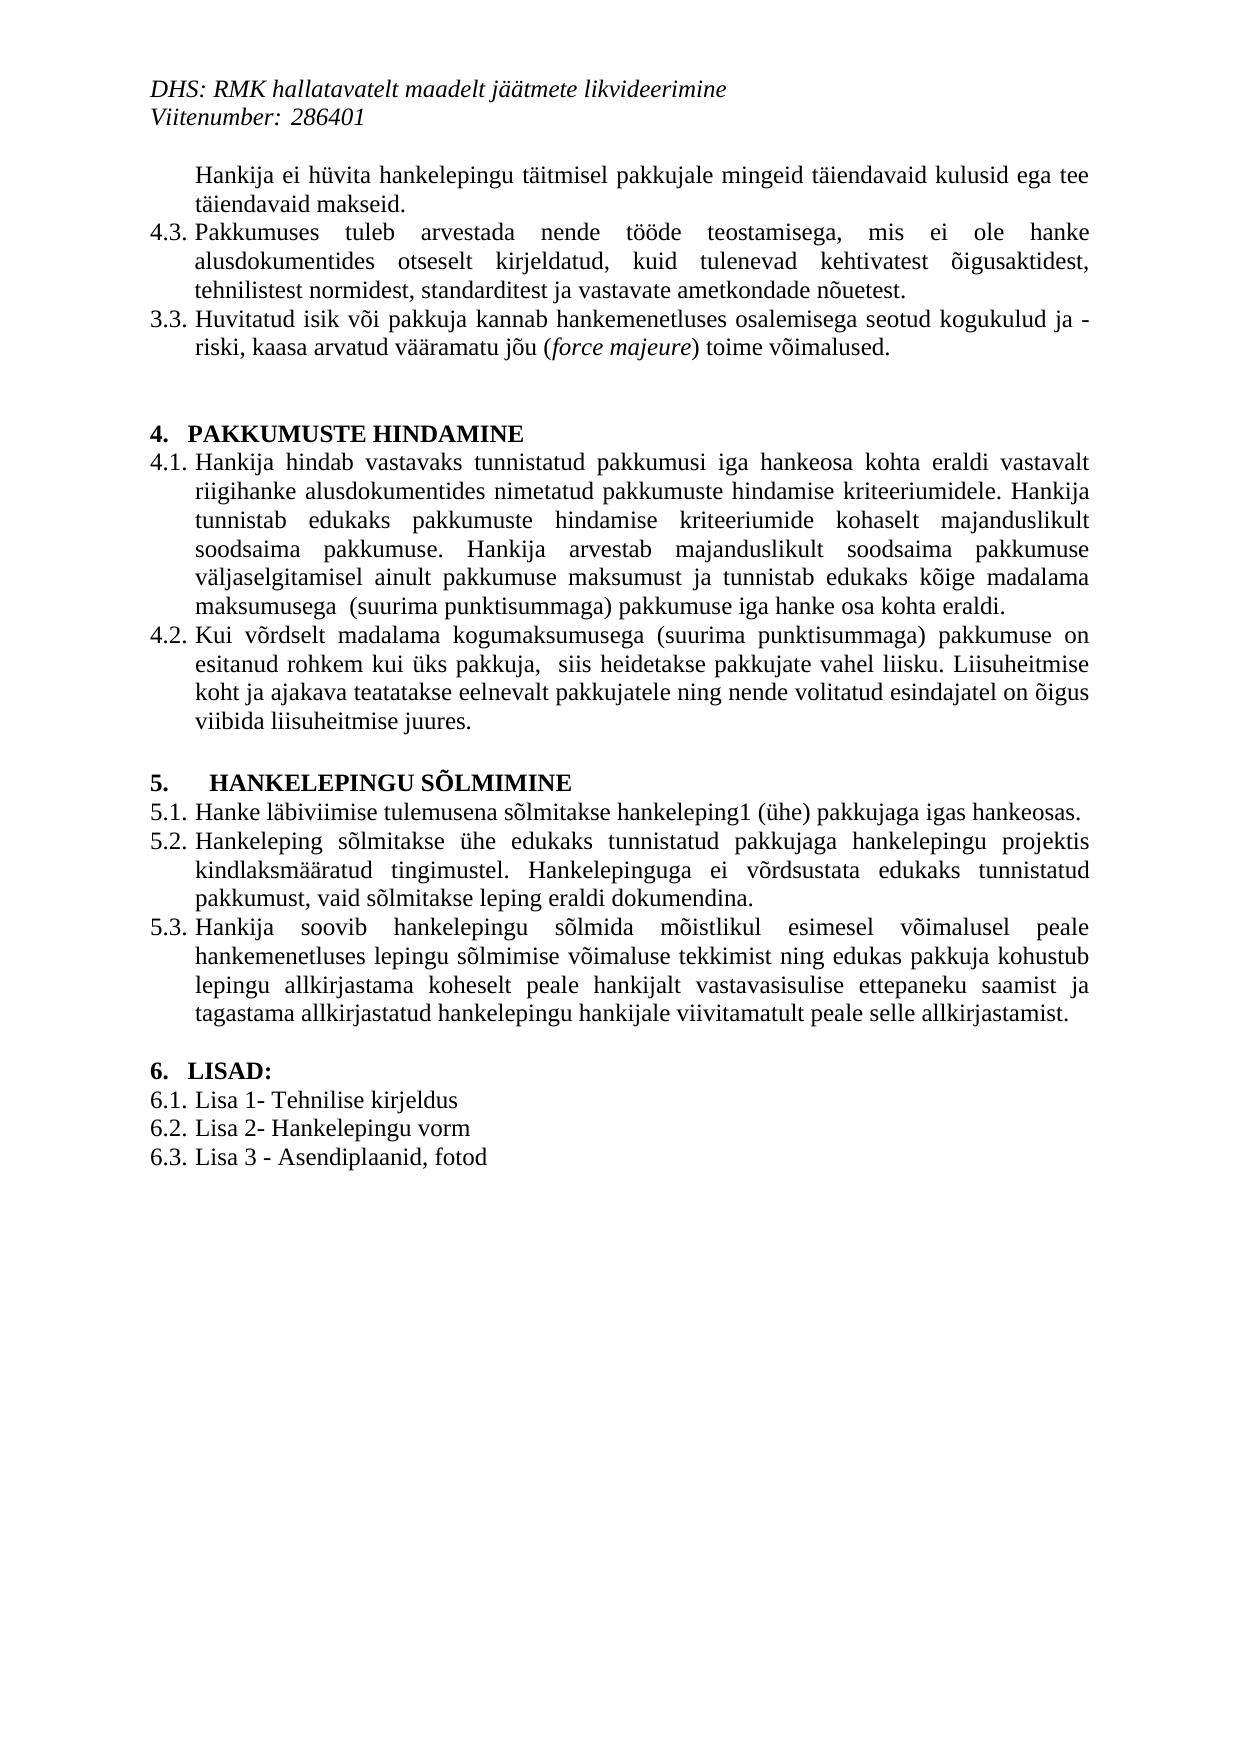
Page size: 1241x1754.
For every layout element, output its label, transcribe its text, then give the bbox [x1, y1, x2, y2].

list HANKELEPINGU SÕLMIMINE [150, 768, 1090, 797]
text Lisa 1- Tehnilise kirjeldus [150, 1085, 1090, 1113]
list LISAD: [150, 1056, 1090, 1085]
list Hankija ei hüvita hankelepingu täitmisel pakkujale mingeid täiendavaid kulusid ega tee täiendavaid makseid. [195, 160, 1090, 217]
text Kui võrdselt madalama kogumaksumusega (suurima punktisummaga) pakkumuse on esitanud rohkem kui üks pakkuja, siis heidetakse pakkujate vahel liisku. Liisuheitmise koht ja ajakava teatatakse eelnevalt pakkujatele ning nende volitatud esindajatel on õigus viibida liisuheitmise juures. [150, 620, 1090, 735]
list PAKKUMUSTE HINDAMINE [150, 419, 1090, 447]
list Pakkumuses tuleb arvestada nende tööde teostamisega, mis ei ole hanke alusdokumentides otseselt kirjeldatud, kuid tulenevad kehtivatest õigusaktidest, tehnilistest normidest, standarditest ja vastavate ametkondade nõuetest. [150, 217, 1090, 304]
text Huvitatud isik või pakkuja kannab hankemenetluses osalemisega seotud kogukulud ja -riski, kaasa arvatud vääramatu jõu (force majeure) toime võimalused. [150, 304, 1090, 361]
text Lisa 2- Hankelepingu vorm [150, 1113, 1090, 1142]
text Hankija hindab vastavaks tunnistatud pakkumusi iga hankeosa kohta eraldi vastavalt riigihanke alusdokumentides nimetatud pakkumuste hindamise kriteeriumidele. Hankija tunnistab edukaks pakkumuste hindamise kriteeriumide kohaselt majanduslikult soodsaima pakkumuse. Hankija arvestab majanduslikult soodsaima pakkumuse väljaselgitamisel ainult pakkumuse maksumust ja tunnistab edukaks kõige madalama maksumusega (suurima punktisummaga) pakkumuse iga hanke osa kohta eraldi. [150, 447, 1090, 620]
text Lisa 3 - Asendiplaanid, fotod [150, 1142, 1090, 1171]
text Hankeleping sõlmitakse ühe edukaks tunnistatud pakkujaga hankelepingu projektis kindlaksmääratud tingimustel. Hankelepinguga ei võrdsustata edukaks tunnistatud pakkumust, vaid sõlmitakse leping eraldi dokumendina. [150, 826, 1090, 912]
text Hankija soovib hankelepingu sõlmida mõistlikul esimesel võimalusel peale hankemenetluses lepingu sõlmimise võimaluse tekkimist ning edukas pakkuja kohustub lepingu allkirjastama koheselt peale hankijalt vastavasisulise ettepaneku saamist ja tagastama allkirjastatud hankelepingu hankijale viivitamatult peale selle allkirjastamist. [150, 912, 1090, 1027]
text Hanke läbiviimise tulemusena sõlmitakse hankeleping1 (ühe) pakkujaga igas hankeosas. [150, 797, 1090, 826]
